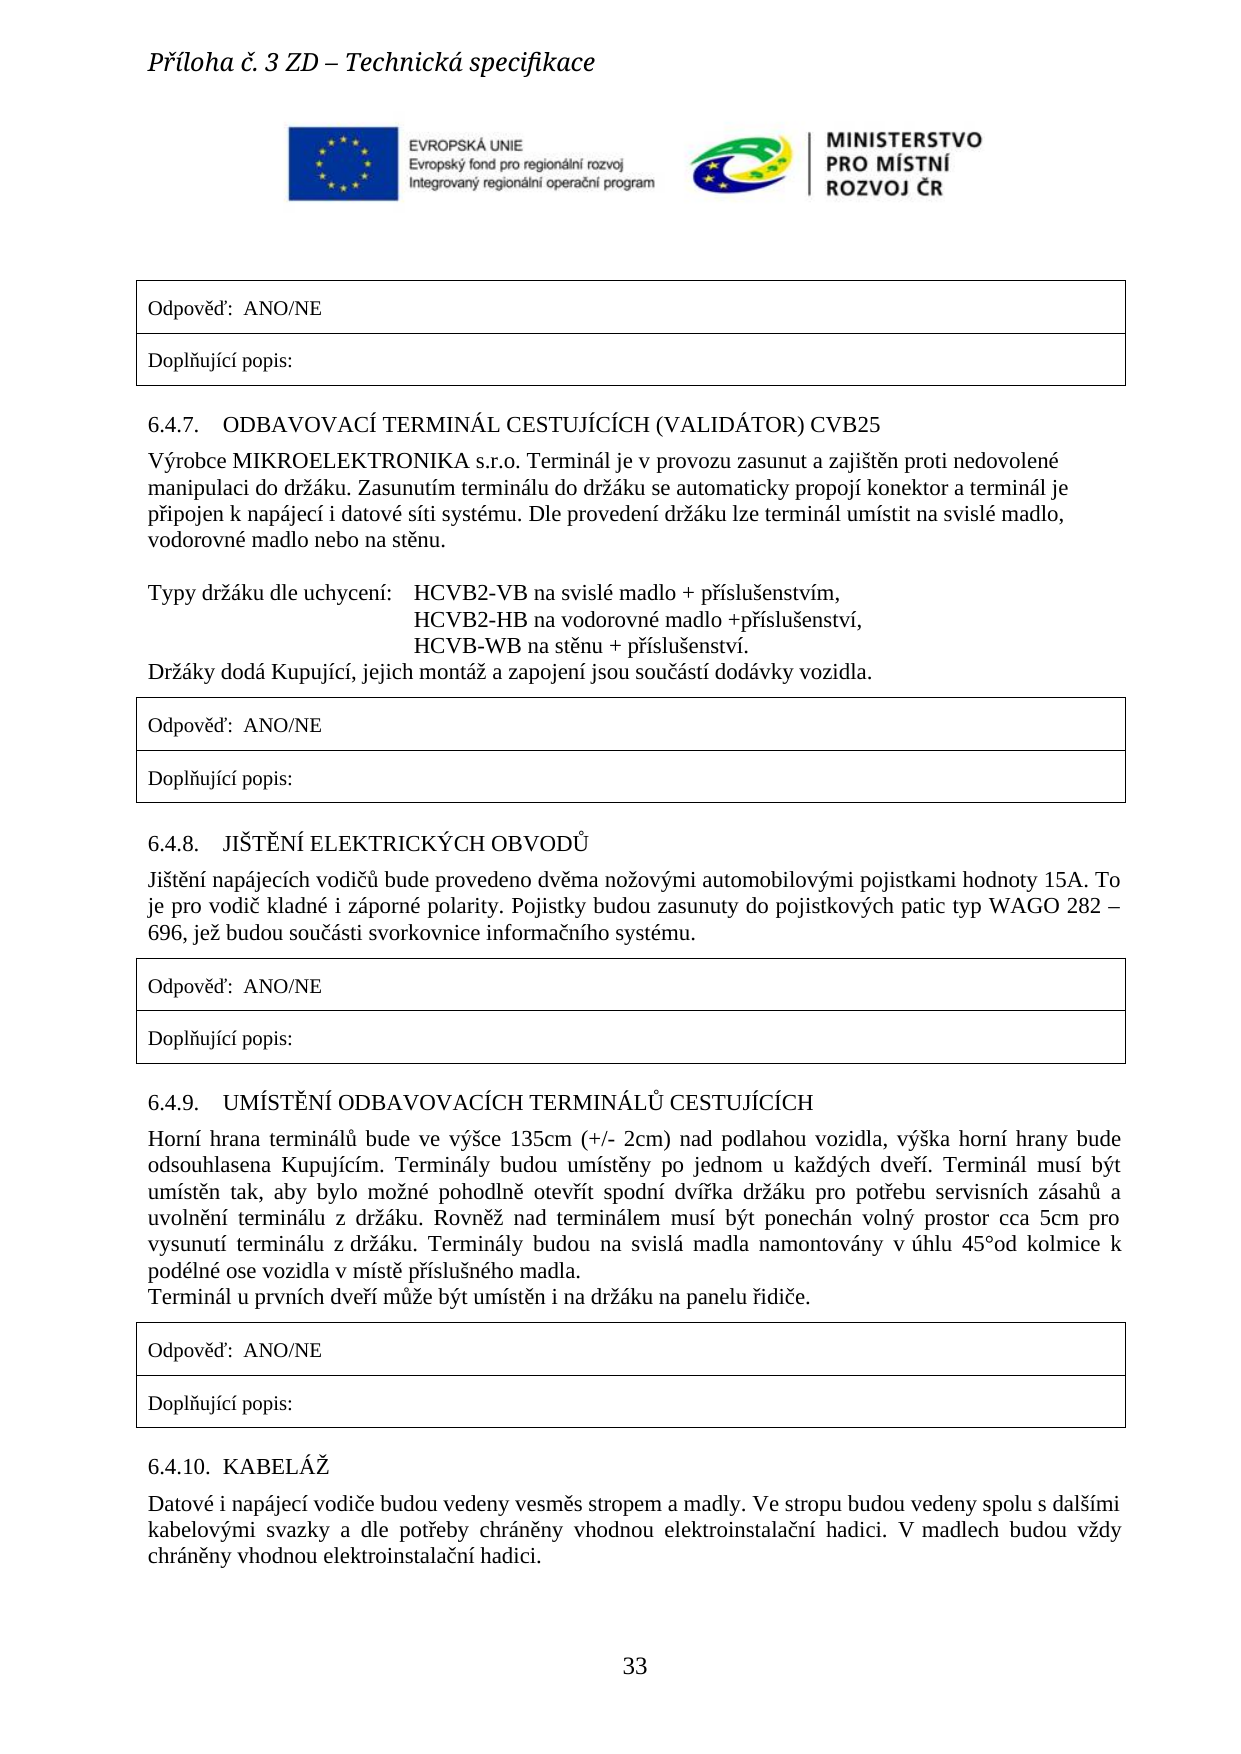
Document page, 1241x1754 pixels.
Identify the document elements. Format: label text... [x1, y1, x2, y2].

picture [265, 102, 1005, 225]
table_cell Doplňující popis: [137, 751, 1125, 802]
text Typy držáku dle uchycení: HCVB2-VB na svislé madlo + příslušenstvím, [148, 579, 1122, 606]
table_header Odpověď: ANO/NE [137, 959, 1125, 1010]
text Výrobce MIKROELEKTRONIKA s.r.o. Terminál je v provozu zasunut a zajištěn proti nedovolené manipulaci do držáku. Zasunutím terminálu do držáku se automaticky propojí konektor a terminál je připojen k napájecí i datové síti systému. Dle provedení držáku lze terminál umístit na svislé madlo, vodorovné madlo nebo na stěnu. [148, 447, 1122, 553]
text Datové i napájecí vodiče budou vedeny vesměs stropem a madly. Ve stropu budou vedeny spolu s dalšími kabelovými svazky a dle potřeby chráněny vhodnou elektroinstalační hadici. V madlech budou vždy chráněny vhodnou elektroinstalační hadici. [148, 1489, 1122, 1569]
text HCVB2-HB na vodorovné madlo +příslušenství, [148, 606, 1122, 632]
table_cell Doplňující popis: [137, 1376, 1125, 1427]
table_cell Doplňující popis: [137, 334, 1125, 385]
table_cell Doplňující popis: [137, 1011, 1125, 1063]
table_header Odpověď: ANO/NE [137, 281, 1125, 332]
list Kabeláž [148, 1453, 1122, 1479]
list Odbavovací terminál cestujících (validátor) CVB25 [148, 411, 1122, 437]
table_header Odpověď: ANO/NE [137, 698, 1125, 750]
list Jištění elektrických obvodů [148, 829, 1122, 856]
text HCVB-WB na stěnu + příslušenství. [148, 632, 1122, 658]
text Terminál u prvních dveří může být umístěn i na držáku na panelu řidiče. [148, 1283, 1122, 1309]
text Držáky dodá Kupující, jejich montáž a zapojení jsou součástí dodávky vozidla. [148, 658, 1122, 685]
table_header Odpověď: ANO/NE [137, 1323, 1125, 1374]
text Jištění napájecích vodičů bude provedeno dvěma nožovými automobilovými pojistkami hodnoty 15A. To je pro vodič kladné i záporné polarity. Pojistky budou zasunuty do pojistkových patic typ WAGO 282 – 696, jež budou součásti svorkovnice informačního systému. [148, 866, 1122, 945]
text Horní hrana terminálů bude ve výšce 135cm (+/- 2cm) nad podlahou vozidla, výška horní hrany bude odsouhlasena Kupujícím. Terminály budou umístěny po jednom u každých dveří. Terminál musí být umístěn tak, aby bylo možné pohodlně otevřít spodní dvířka držáku pro potřebu servisních zásahů a uvolnění terminálu z držáku. Rovněž nad terminálem musí být ponechán volný prostor cca 5cm pro vysunutí terminálu z držáku. Terminály budou na svislá madla namontovány v úhlu 45°od kolmice k podélné ose vozidla v místě příslušného madla. [148, 1125, 1122, 1283]
list Umístění odbavovacích terminálů cestujících [148, 1089, 1122, 1115]
